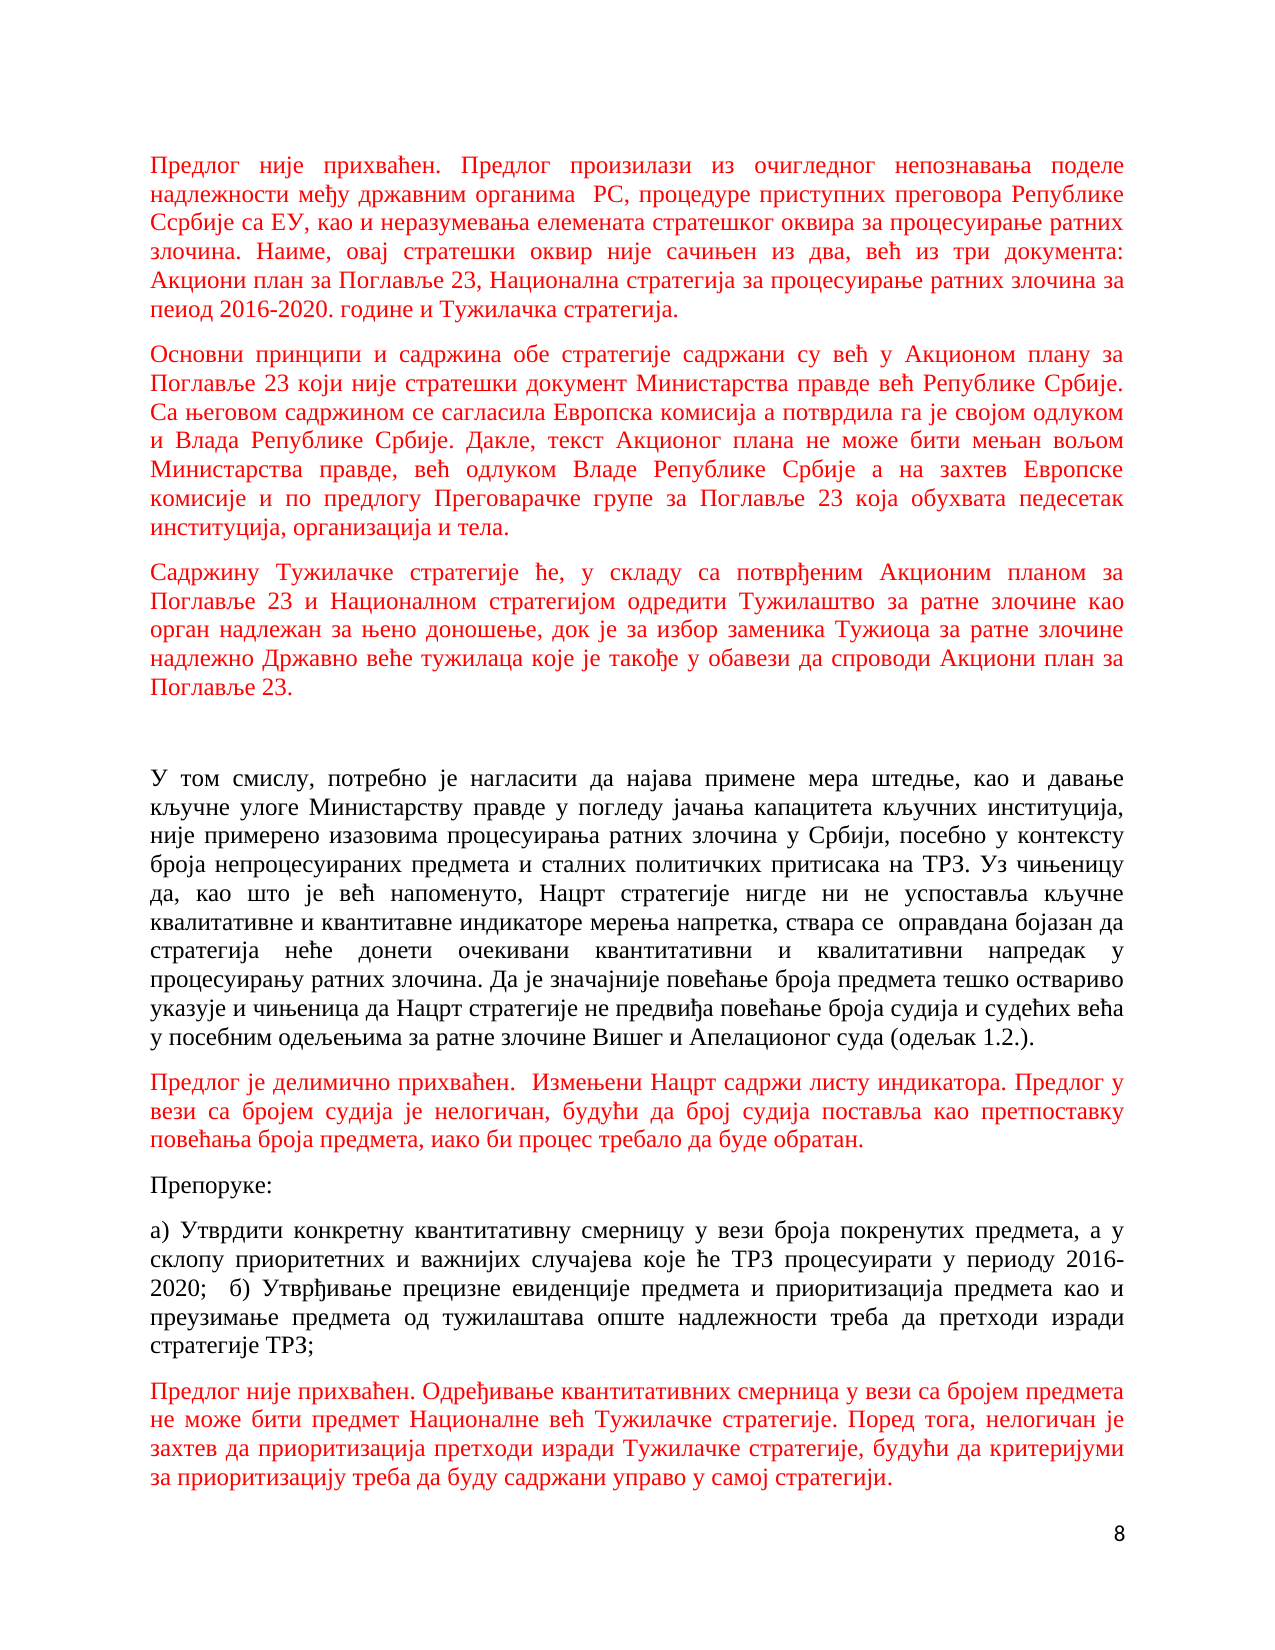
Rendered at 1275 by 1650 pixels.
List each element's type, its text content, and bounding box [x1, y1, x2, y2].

text Предлог није прихваћен. Предлог произилази из очигледног непознавања поделе надлежности међу државним органима РС, процедуре приступних преговора Републике Ссрбије са ЕУ, као и неразумевања елемената стратешког оквира за процесуирање ратних злочина. Наиме, овај стратешки оквир није сачињен из два, већ из три документа: Акциони план за Поглавље 23, Национална стратегија за процесуирање ратних злочина за пеиод 2016-2020. године и Тужилачка стратегија. [150, 150, 1125, 322]
text Препоруке: [150, 1170, 1125, 1199]
text У том смислу, потребно је нагласити да најава примене мера штедње, као и давање кључне улоге Министарству правде у погледу јачања капацитета кључних институција, није примерено изазовима процесуирања ратних злочина у Србији, посебно у контексту броја непроцесуираних предмета и сталних политичких притисака на ТРЗ. Уз чињеницу да, као што је већ напоменуто, Нацрт стратегије нигде ни не успоставља кључне квалитативне и квантитавне индикаторе мерења напретка, ствара се оправдана бојазан да стратегија неће донети очекивани квантитативни и квалитативни напредак у процесуирању ратних злочина. Да је значајније повећање броја предмета тешко оствариво указује и чињеница да Нацрт стратегије не предвиђа повећање броја судија и судећих већа у посебним одељењима за ратне злочине Вишег и Апелационог суда (одељак 1.2.). [150, 763, 1125, 1050]
text Основни принципи и садржина обе стратегије садржани су већ у Акционом плану за Поглавље 23 који није стратешки документ Министарства правде већ Републике Србије. Са његовом садржином се сагласила Европска комисија а потврдила га је својом одлуком и Влада Републике Србије. Дакле, текст Акционог плана не може бити мењан вољом Министарства правде, већ одлуком Владе Републике Србије а на захтев Европске комисије и по предлогу Преговарачке групе за Поглавље 23 која обухвата педесетак институција, организација и тела. [150, 339, 1125, 540]
text а) Утврдити конкретну квантитативну смерницу у вези броја покренутих предмета, а у склопу приоритетних и важнијих случајева које ће ТРЗ процесуирати у периоду 2016-2020; б) Утврђивање прецизне евиденције предмета и приоритизација предмета као и преузимање предмета од тужилаштава опште надлежности треба да претходи изради стратегије ТРЗ; [150, 1215, 1125, 1359]
text Предлог је делимично прихваћен. Измењени Нацрт садржи листу индикатора. Предлог у вези са бројем судија је нелогичан, будући да број судија поставља као претпоставку повећања броја предмета, иако би процес требало да буде обратан. [150, 1067, 1125, 1153]
text Садржину Тужилачке стратегије ће, у складу са потврђеним Акционим планом за Поглавље 23 и Националном стратегијом одредити Тужилаштво за ратне злочине као орган надлежан за њено доношење, док је за избор заменика Тужиоца за ратне злочине надлежно Државно веће тужилаца које је такође у обавези да спроводи Акциони план за Поглавље 23. [150, 557, 1125, 701]
text Предлог није прихваћен. Одређивање квантитативних смерница у вези са бројем предмета не може бити предмет Националне већ Тужилачке стратегије. Поред тога, нелогичан је захтев да приоритизација претходи изради Тужилачке стратегије, будући да критеријуми за приоритизацију треба да буду садржани управо у самој стратегији. [150, 1376, 1125, 1491]
